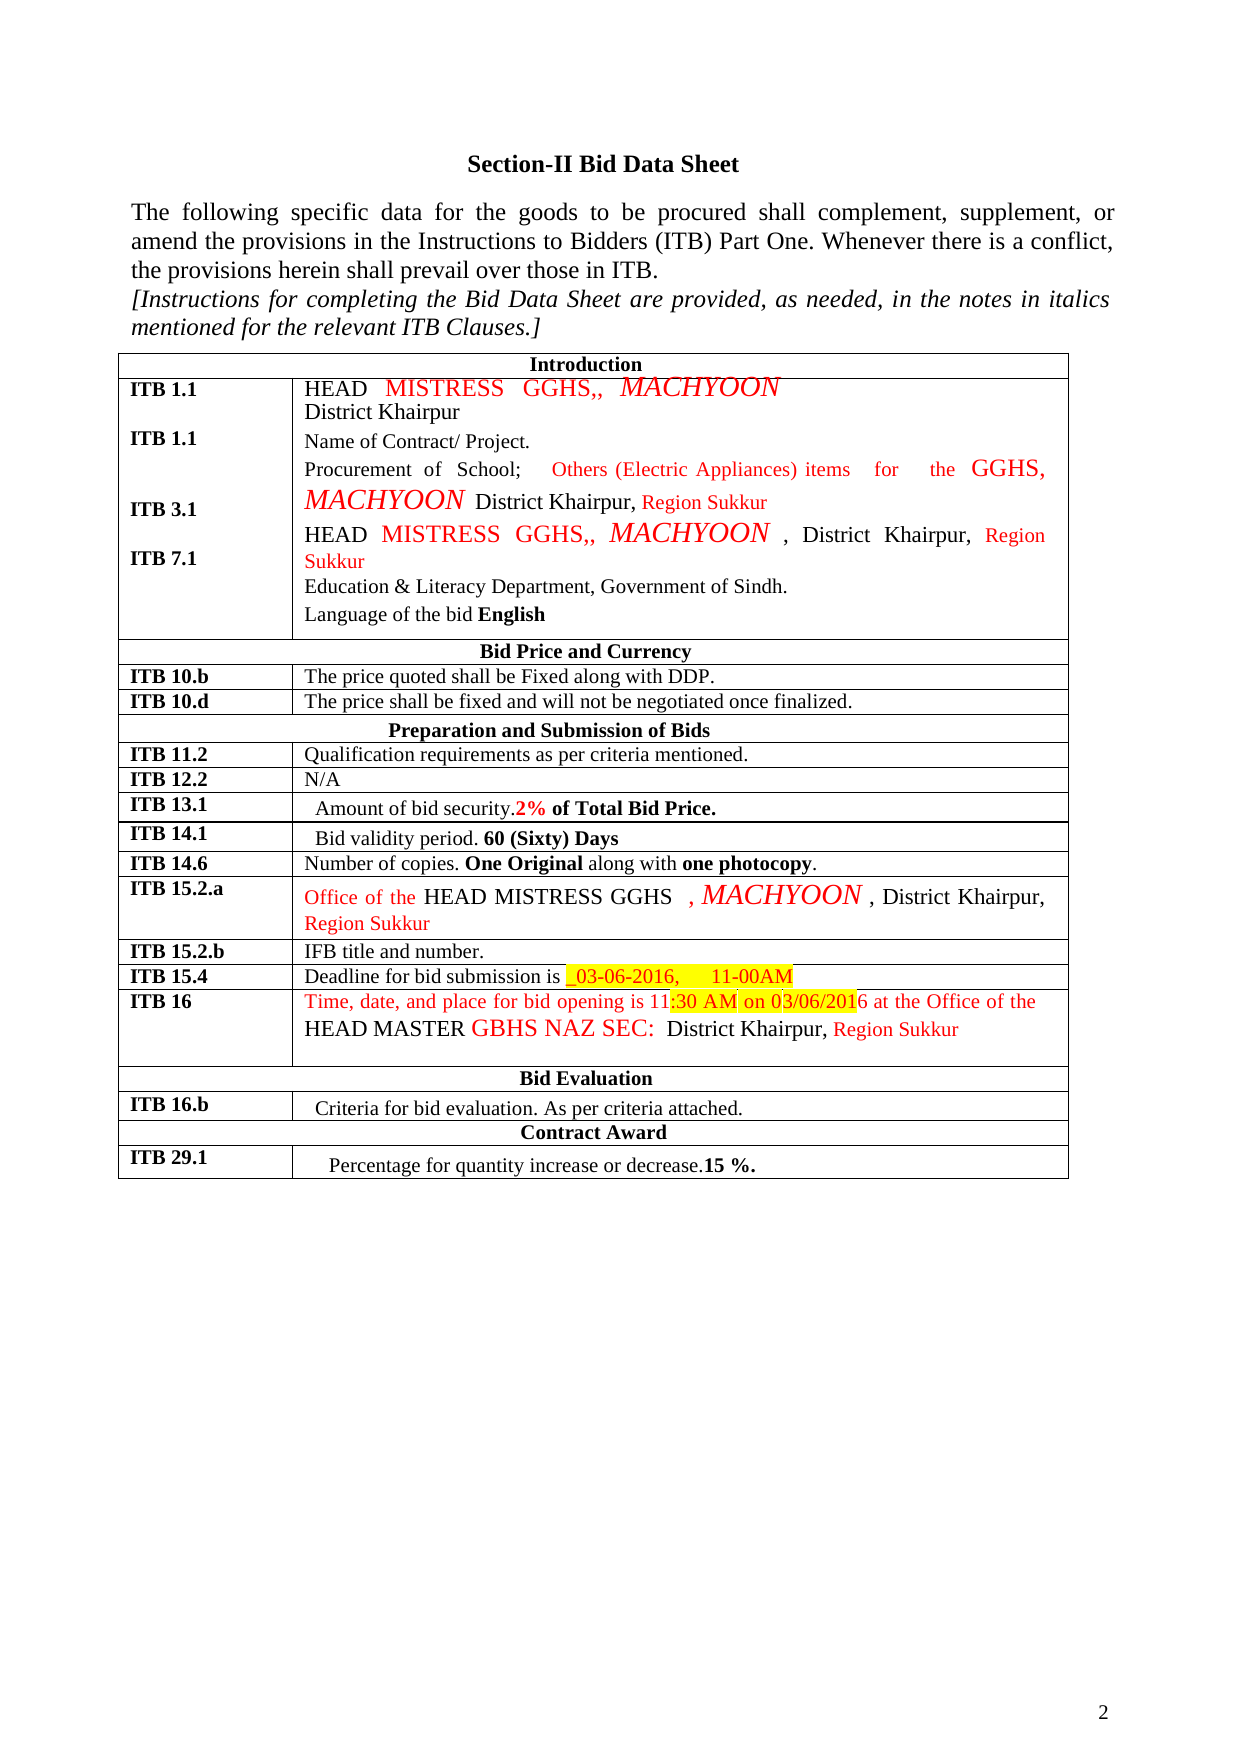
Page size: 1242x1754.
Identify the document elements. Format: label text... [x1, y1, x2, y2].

table_cell ITB 29.1 [119, 1146, 292, 1178]
table_cell The price shall be fixed and will not be negotiated once finalized. [293, 690, 1068, 714]
table_cell Preparation and Submission of Bids [119, 715, 1068, 742]
text Section-II Bid Data Sheet [462, 149, 743, 178]
table_cell Percentage for quantity increase or decrease.15 %. [293, 1146, 1068, 1178]
table_cell Amount of bid security.2% of Total Bid Price. [293, 793, 1068, 821]
table_cell Time, date, and place for bid opening is 11:30 AM on 03/06/2016 at the Office of the HEAD MASTER GBHS NAZ SEC: District Khairpur, Region Sukkur [293, 990, 1068, 1066]
table_cell ITB 15.4 [119, 965, 292, 989]
table_cell IFB title and number. [293, 940, 1068, 964]
table_header Introduction [119, 354, 1068, 377]
table_cell ITB 1.1 ITB 1.1 ITB 3.1 ITB 7.1 [119, 379, 292, 639]
table_cell Bid Evaluation [119, 1067, 1068, 1091]
table_cell ITB 15.2.b [119, 940, 292, 964]
table_cell Number of copies. One Original along with one photocopy. [293, 852, 1068, 876]
table_cell The price quoted shall be Fixed along with DDP. [293, 665, 1068, 689]
table_cell ITB 12.2 [119, 768, 292, 792]
table_cell Office of the HEAD MISTRESS GGHS , MACHYOON , District Khairpur, Region Sukkur [293, 877, 1068, 939]
table_cell Bid validity period. 60 (Sixty) Days [293, 823, 1068, 851]
table_cell HEAD MISTRESS GGHS,, MACHYOON District Khairpur Name of Contract/ Project. Procurement of School; Others (Electric Appliances) items for the GGHS, MACHYOON District Khairpur, Region Sukkur HEAD MISTRESS GGHS,, MACHYOON , District Khairpur, Region Sukkur Education & Literacy Department, Government of Sindh. Language of the bid English [293, 379, 1068, 639]
table_cell Deadline for bid submission is _03-06-2016, 11-00AM [293, 965, 1068, 989]
table_cell ITB 13.1 [119, 793, 292, 821]
table_cell ITB 11.2 [119, 743, 292, 767]
table_cell ITB 10.d [119, 690, 292, 714]
text The following specific data for the goods to be procured shall complement, supplement, or amend the provisions in the Instructions to Bidders (ITB) Part One. Whenever there is a conflict, the provisions herein shall prevail over those in ITB. [131, 197, 1114, 284]
table_cell ITB 16 [119, 990, 292, 1066]
table_cell ITB 10.b [119, 665, 292, 689]
text [Instructions for completing the Bid Data Sheet are provided, as needed, in the notes in italics mentioned for the relevant ITB Clauses.] [131, 284, 1111, 341]
table_cell ITB 16.b [119, 1092, 292, 1120]
table_cell ITB 15.2.a [119, 877, 292, 939]
table_cell Criteria for bid evaluation. As per criteria attached. [293, 1092, 1068, 1120]
table_cell Qualification requirements as per criteria mentioned. [293, 743, 1068, 767]
table_cell N/A [293, 768, 1068, 792]
table_cell ITB 14.1 [119, 823, 292, 851]
table_cell Bid Price and Currency [119, 640, 1068, 664]
table_cell Contract Award [119, 1121, 1068, 1145]
table_cell ITB 14.6 [119, 852, 292, 876]
